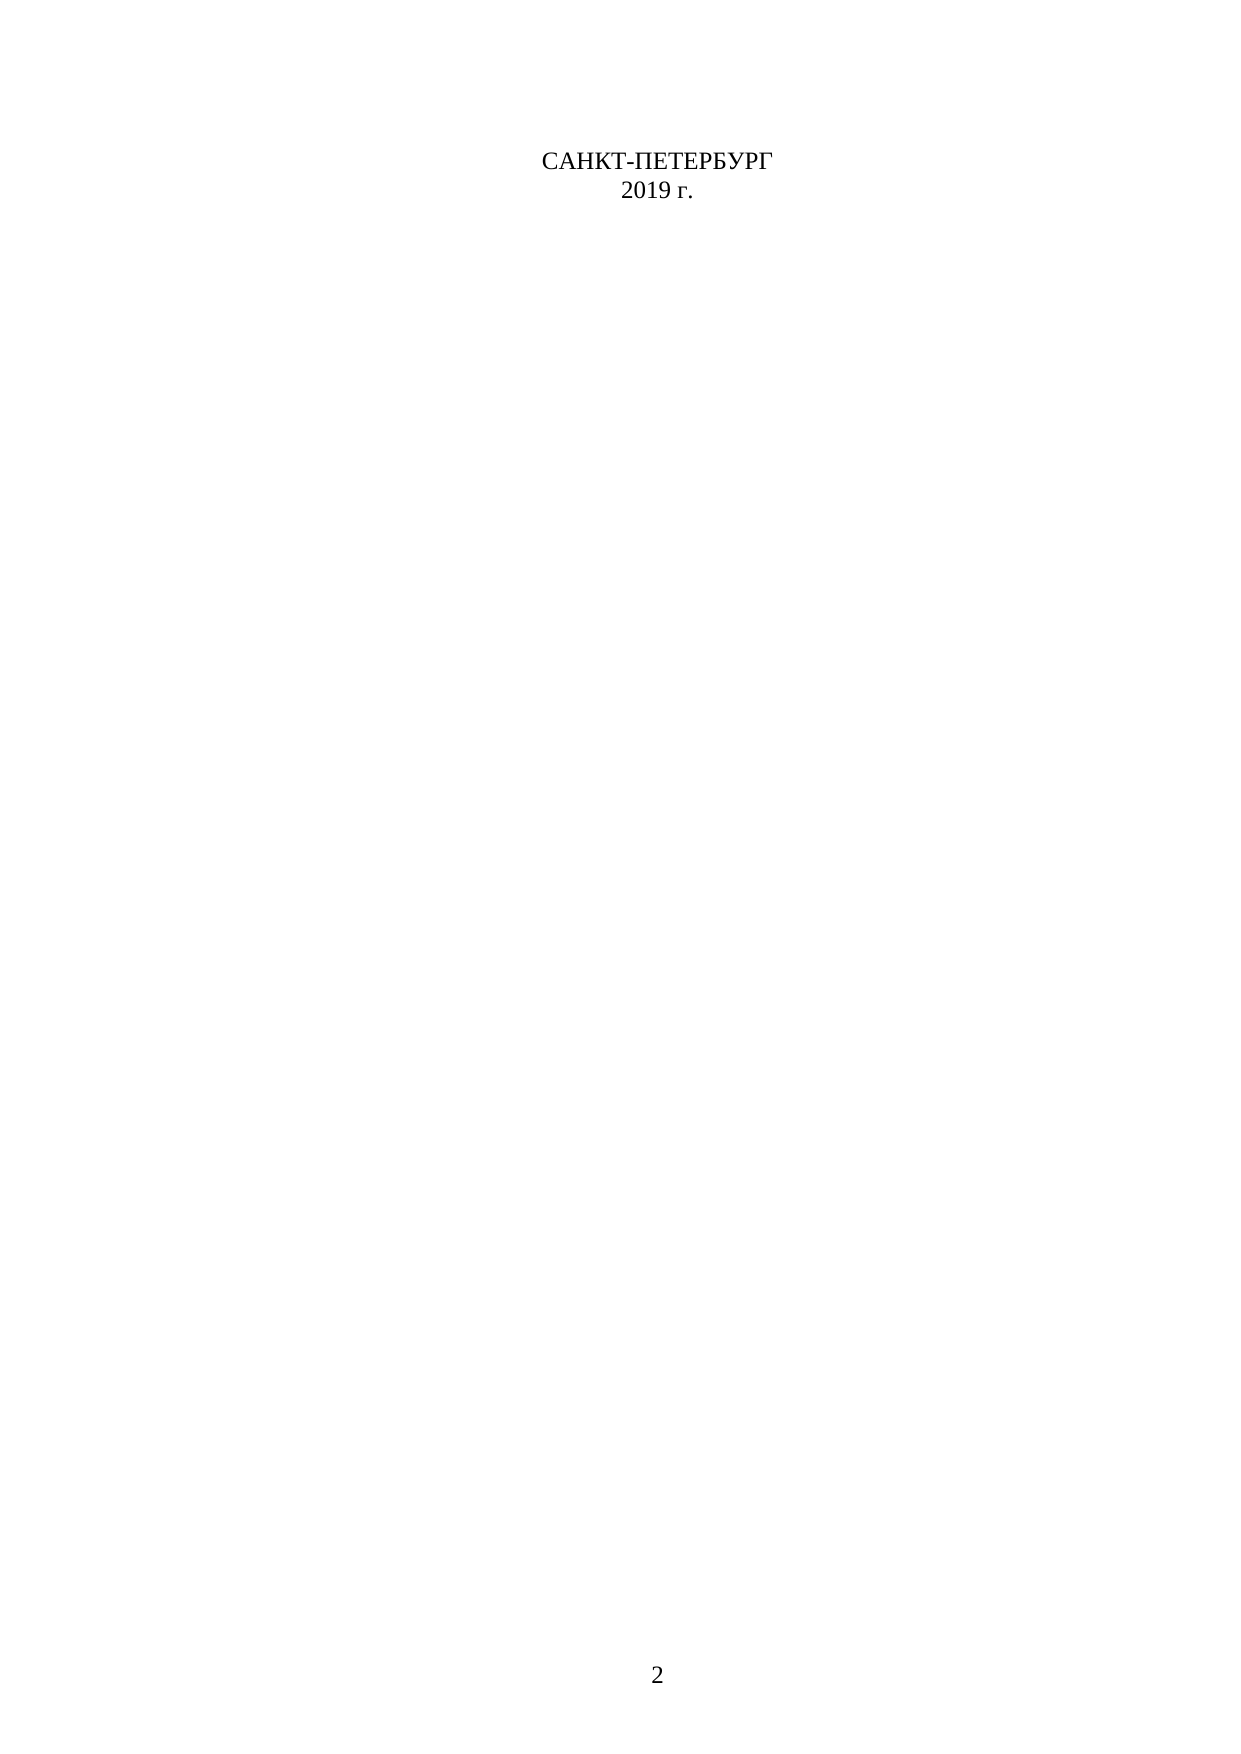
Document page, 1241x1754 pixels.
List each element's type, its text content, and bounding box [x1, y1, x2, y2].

text 2019 г. [162, 175, 1152, 204]
text САНКТ-ПЕТЕРБУРГ [162, 146, 1152, 175]
